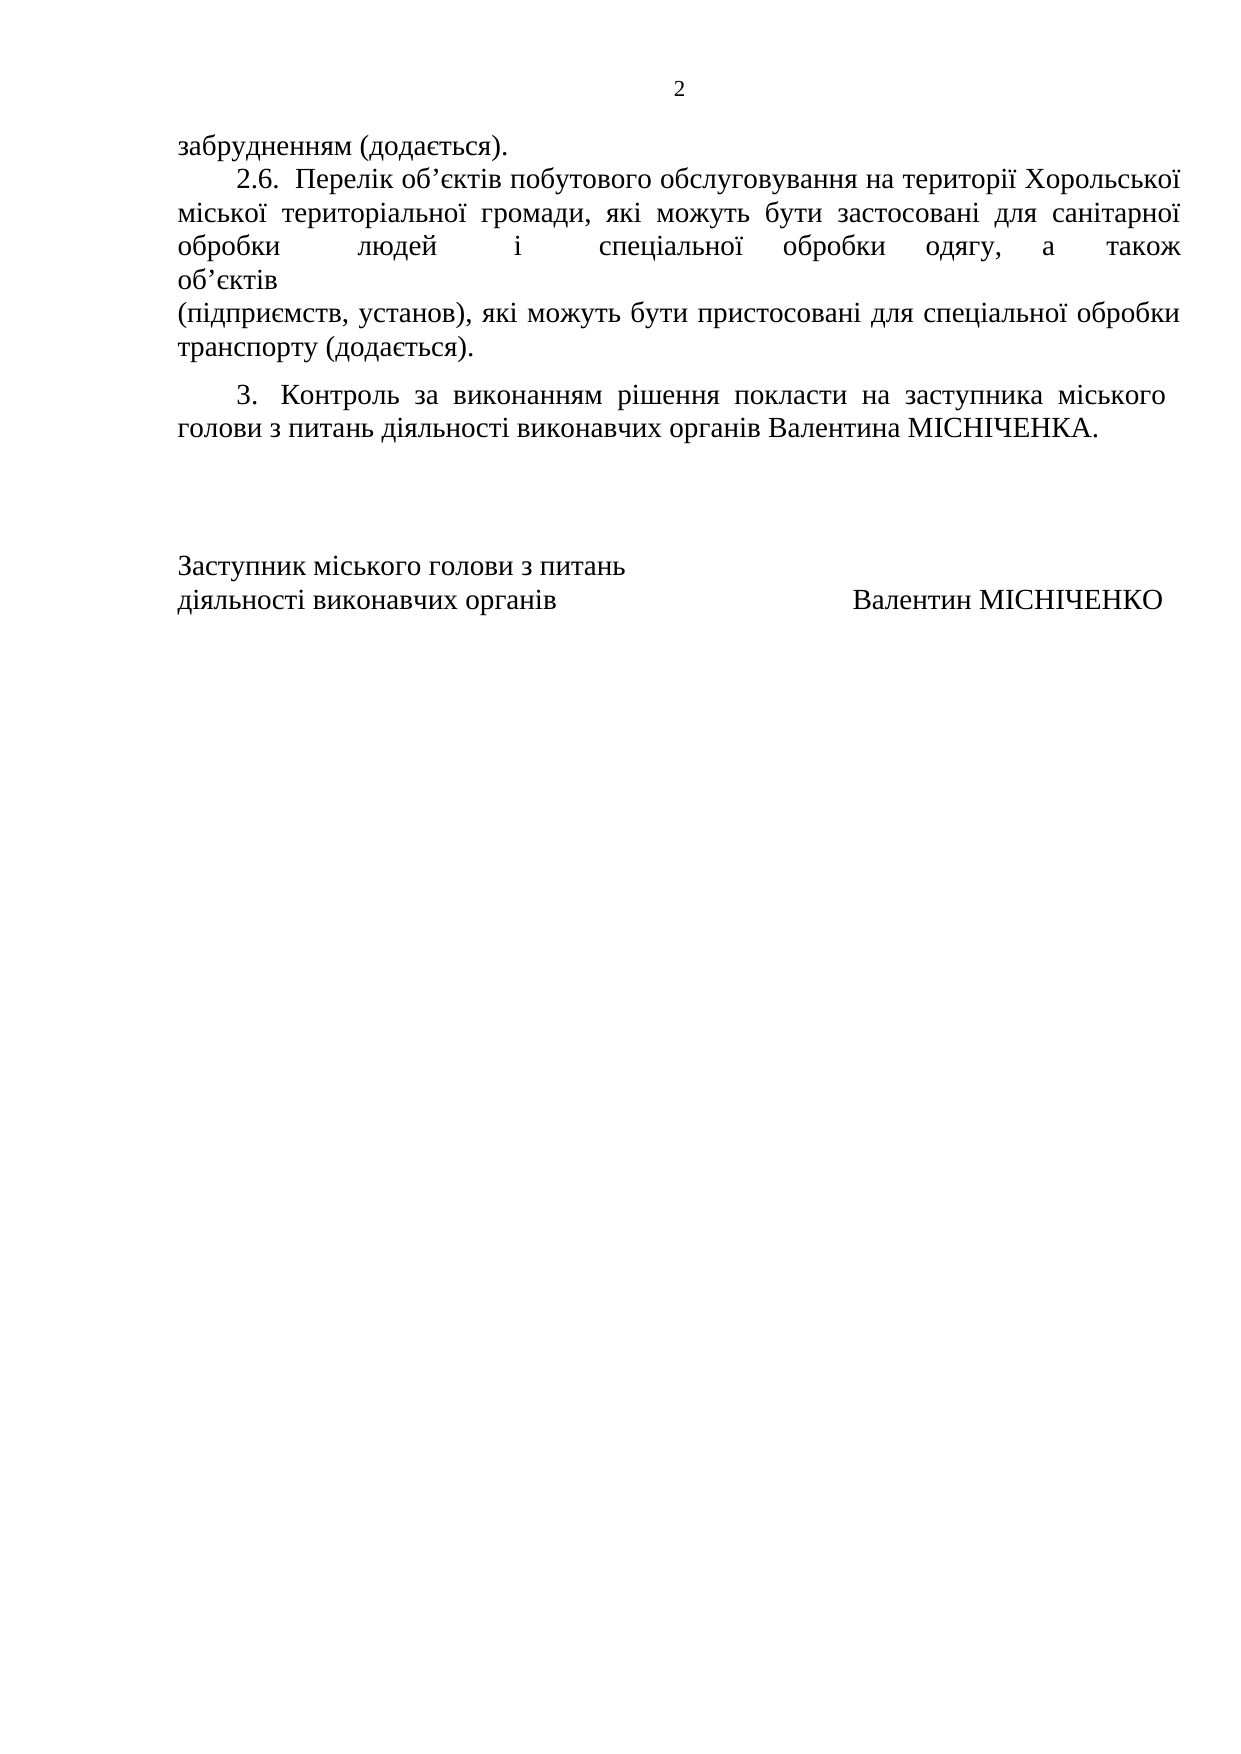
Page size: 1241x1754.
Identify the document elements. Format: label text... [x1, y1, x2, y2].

text діяльності виконавчих органів Валентин МІСНІЧЕНКО [177, 582, 1181, 616]
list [177, 128, 1167, 161]
text (підприємств, установ), які можуть бути пристосовані для спеціальної обробки транспорту (додається). [177, 295, 1181, 362]
text Заступник міського голови з питань [177, 548, 1181, 582]
list Контроль за виконанням рішення покласти на заступника міського голови з питань діяльності виконавчих органів Валентина МІСНІЧЕНКА. [177, 377, 1167, 444]
list Перелік об’єктів побутового обслуговування на території Хорольської міської територіальної громади, які можуть бути застосовані для санітарної обробки людей і спеціальної обробки одягу, а також об’єктів [177, 161, 1181, 295]
